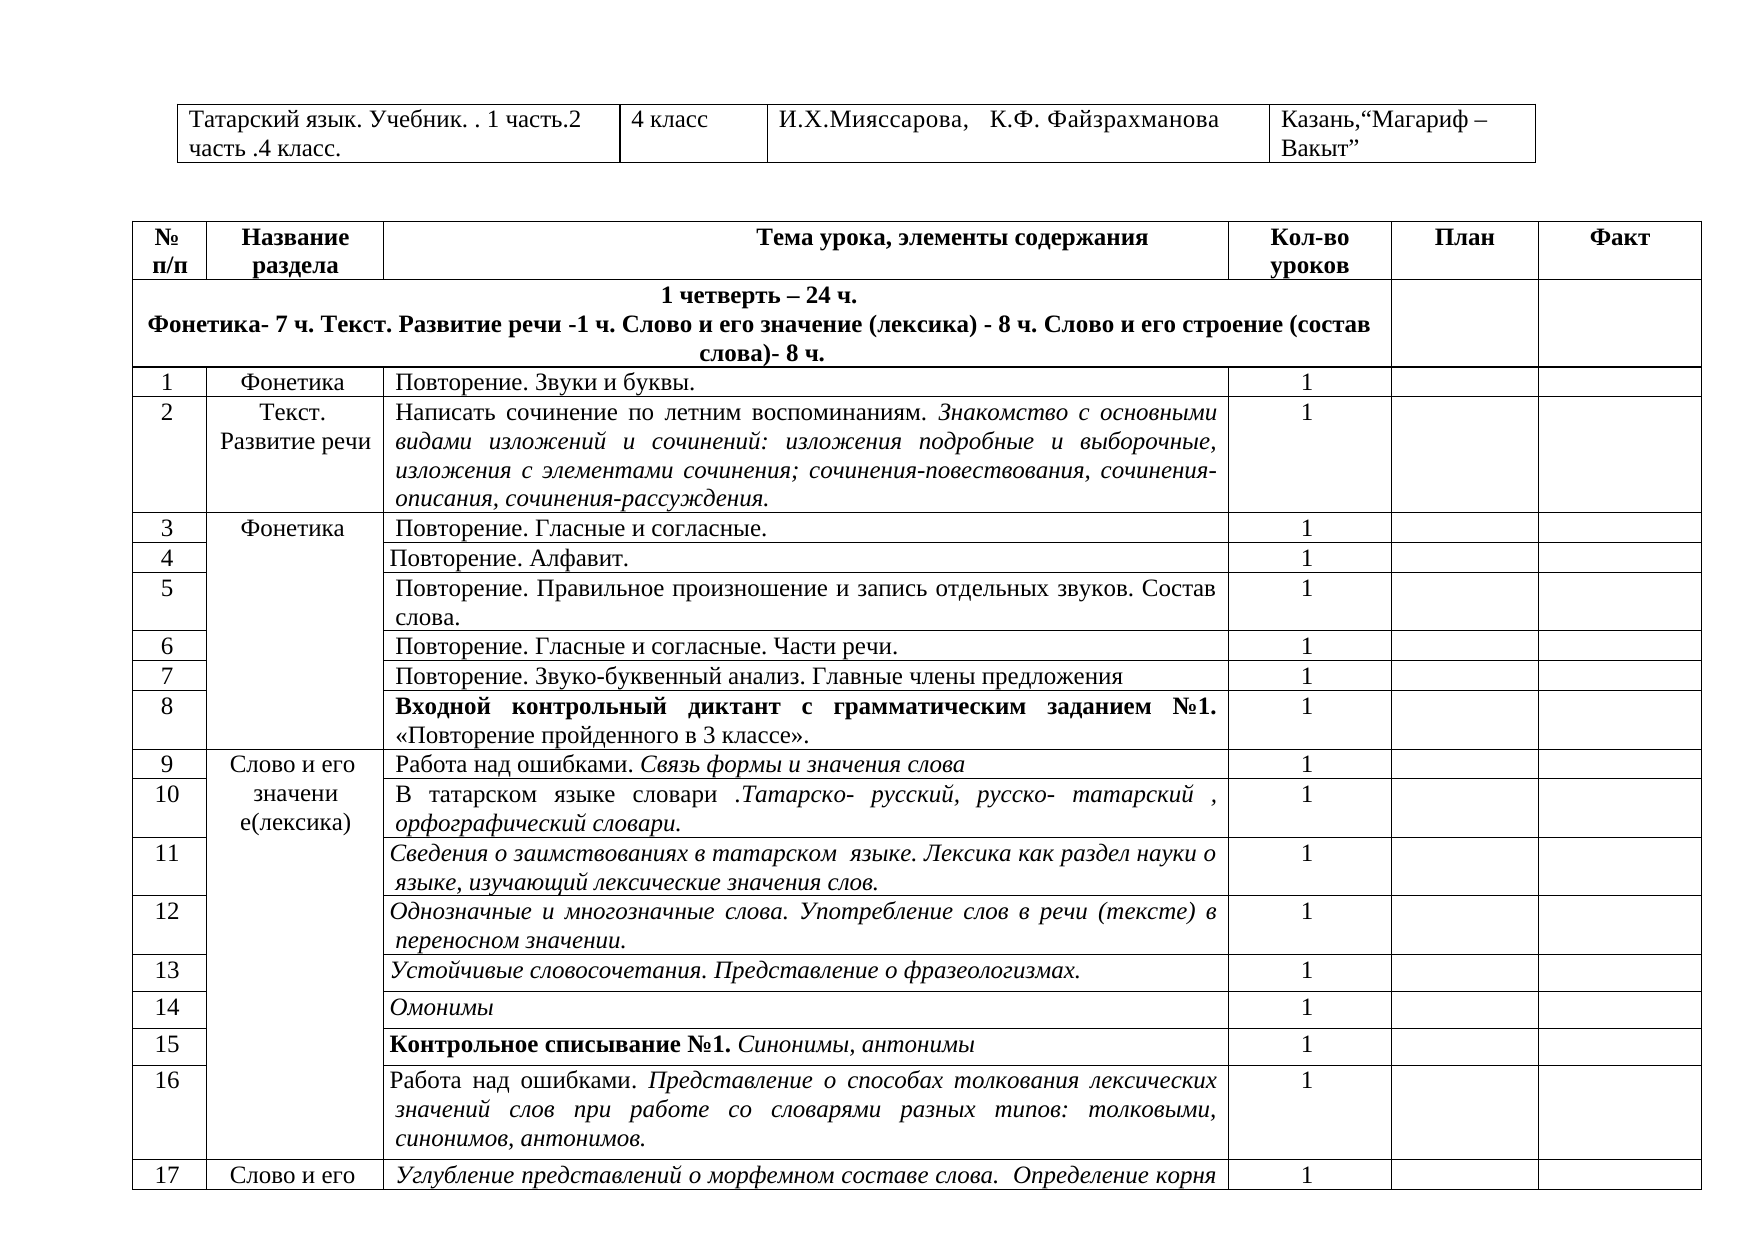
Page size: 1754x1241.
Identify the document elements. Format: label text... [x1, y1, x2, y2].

table_cell [1392, 750, 1538, 778]
table_cell [1539, 992, 1701, 1028]
table_cell Повторение. Звуки и буквы. [384, 368, 1228, 396]
table_cell 3 [133, 513, 206, 542]
table_cell 10 [133, 779, 206, 837]
table_cell Работа над ошибками. Представление о способах толкования лексических значений слов при работе со словарями разных типов: толковыми, синонимов, антонимов. [384, 1066, 1228, 1159]
table_cell 1 [1229, 838, 1391, 895]
table_cell [1392, 955, 1538, 991]
table_cell Повторение. Звуко-буквенный анализ. Главные члены предложения [384, 661, 1228, 690]
table_cell 5 [133, 573, 206, 630]
table_cell [1392, 691, 1538, 748]
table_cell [207, 1160, 383, 1189]
table_cell 1 [1229, 779, 1391, 837]
table_cell [1392, 513, 1538, 542]
table_cell [1539, 573, 1701, 630]
table_cell Слово и его значение(лексика) [207, 750, 383, 1159]
table_cell 7 [133, 661, 206, 690]
table_cell [1392, 896, 1538, 954]
table_header Казань,“Магариф – Вакыт” [1270, 105, 1535, 162]
table_cell [1539, 1029, 1701, 1064]
table_cell Входной контрольный диктант с грамматическим заданием №1. «Повторение пройденного в 3 классе». [384, 691, 1228, 748]
table_cell [1392, 1029, 1538, 1064]
table_cell [1392, 661, 1538, 690]
table_cell Написать сочинение по летним воспоминаниям. Знакомство с основными видами изложений и сочинений: изложения подробные и выборочные, изложения с элементами сочинения; сочинения-повествования, сочинения-описания, сочинения-рассуждения. [384, 397, 1228, 512]
table_cell [1539, 750, 1701, 778]
table_cell [1539, 513, 1701, 542]
table_cell 1 [1229, 691, 1391, 748]
table_cell 1 четверть – 24 ч. Фонетика- 7 ч. Текст. Развитие речи -1 ч. Слово и его значение (лексика) - 8 ч. Слово и его строение (состав слова)- 8 ч. [133, 280, 1391, 366]
table_header План [1392, 222, 1538, 279]
table_cell [1539, 955, 1701, 991]
table_cell 1 [1229, 750, 1391, 778]
table_cell [1392, 838, 1538, 895]
table_cell [1539, 631, 1701, 660]
table_header Факт [1539, 222, 1701, 279]
table_cell [1392, 1066, 1538, 1159]
table_cell 1 [1229, 543, 1391, 572]
table_cell 2 [133, 397, 206, 512]
table_cell 1 [1229, 513, 1391, 542]
table_cell 1 [1229, 1160, 1391, 1189]
table_cell [1539, 368, 1701, 396]
table_cell В татарском языке словари .Татарско- русский, русско- татарский , орфографический словари. [384, 779, 1228, 837]
table_cell 6 [133, 631, 206, 660]
table_cell 16 [133, 1066, 206, 1159]
table_cell [1539, 838, 1701, 895]
table_cell Устойчивые словосочетания. Представление о фразеологизмах. [384, 955, 1228, 991]
table_header Кол-во уроков [1229, 222, 1391, 279]
table_cell Работа над ошибками. Связь формы и значения слова [384, 750, 1228, 778]
table_cell 1 [1229, 397, 1391, 512]
table_cell 1 [133, 368, 206, 396]
table_cell [1539, 543, 1701, 572]
table_cell [1392, 1160, 1538, 1189]
table_header Тема урока, элементы содержания [384, 222, 1228, 279]
table_cell 4 [133, 543, 206, 572]
table_header Татарский язык. Учебник. . 1 часть.2 часть .4 класс. [178, 105, 619, 162]
table_cell [1539, 1160, 1701, 1189]
table_cell [1392, 631, 1538, 660]
table_cell [1539, 397, 1701, 512]
table_cell [1539, 661, 1701, 690]
table_cell [1392, 779, 1538, 837]
table_cell [1539, 1066, 1701, 1159]
table_cell [1392, 280, 1538, 366]
table_cell [1539, 896, 1701, 954]
table_cell [1392, 368, 1538, 396]
table_cell 13 [133, 955, 206, 991]
table_cell 12 [133, 896, 206, 954]
table_cell 15 [133, 1029, 206, 1064]
table_cell Однозначные и многозначные слова. Употребление слов в речи (тексте) в переносном значении. [384, 896, 1228, 954]
table_cell Омонимы [384, 992, 1228, 1028]
table_cell Фонетика [207, 368, 383, 396]
table_cell 1 [1229, 1066, 1391, 1159]
table_cell [1392, 992, 1538, 1028]
table_cell [1539, 280, 1701, 366]
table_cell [384, 1160, 1228, 1189]
table_cell Повторение. Алфавит. [384, 543, 1228, 572]
table_cell 1 [1229, 661, 1391, 690]
table_cell 8 [133, 691, 206, 748]
table_cell Повторение. Гласные и согласные. Части речи. [384, 631, 1228, 660]
table_cell 1 [1229, 896, 1391, 954]
table_cell [1539, 779, 1701, 837]
table_cell [1392, 543, 1538, 572]
table_cell 17 [133, 1160, 206, 1189]
table_header Название раздела [207, 222, 383, 279]
table_cell Повторение. Гласные и согласные. [384, 513, 1228, 542]
table_cell [1392, 573, 1538, 630]
table_cell 1 [1229, 955, 1391, 991]
table_header 4 класс [621, 105, 767, 162]
table_cell 1 [1229, 573, 1391, 630]
table_cell [1539, 691, 1701, 748]
table_cell Текст. Развитие речи [207, 397, 383, 512]
table_cell 11 [133, 838, 206, 895]
table_cell 1 [1229, 368, 1391, 396]
table_cell 14 [133, 992, 206, 1028]
table_cell 1 [1229, 992, 1391, 1028]
table_cell 9 [133, 750, 206, 778]
table_cell 1 [1229, 631, 1391, 660]
table_cell Повторение. Правильное произношение и запись отдельных звуков. Состав слова. [384, 573, 1228, 630]
table_cell Фонетика [207, 513, 383, 748]
table_cell Сведения о заимствованиях в татарском языке. Лексика как раздел науки о языке, изучающий лексические значения слов. [384, 838, 1228, 895]
table_cell 1 [1229, 1029, 1391, 1064]
table_header И.Х.Мияссарова, К.Ф. Файзрахманова [768, 105, 1269, 162]
table_cell Контрольное списывание №1. Синонимы, антонимы [384, 1029, 1228, 1064]
table_cell [1392, 397, 1538, 512]
table_header № п/п [133, 222, 206, 279]
